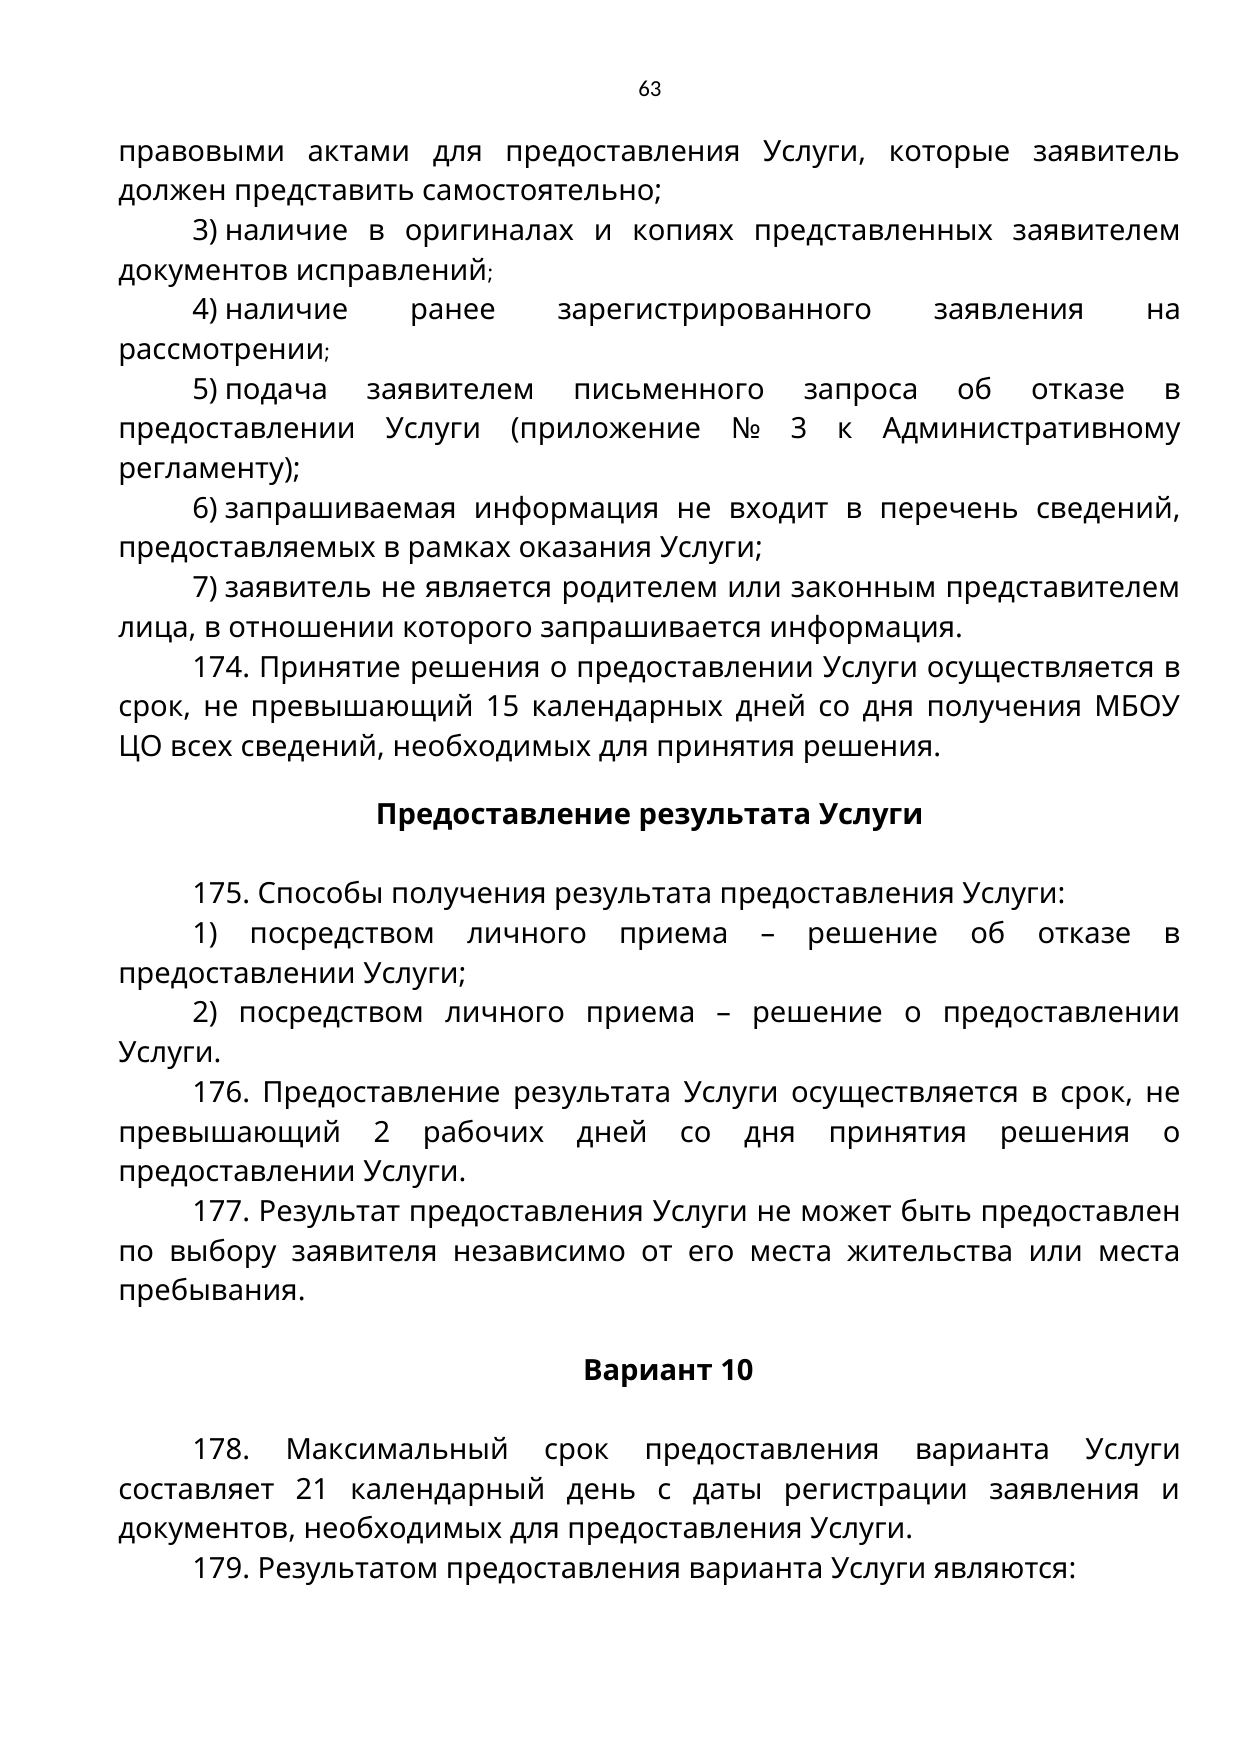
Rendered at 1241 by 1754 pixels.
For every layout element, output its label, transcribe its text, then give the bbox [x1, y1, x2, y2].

list заявитель не является родителем или законным представителем лица, в отношении которого запрашивается информация. [118, 566, 1181, 646]
list запрашиваемая информация не входит в перечень сведений, предоставляемых в рамках оказания Услуги; [118, 487, 1181, 566]
text 179. Результатом предоставления варианта Услуги являются: [118, 1547, 1181, 1587]
list наличие в оригиналах и копиях представленных заявителем документов исправлений; [118, 209, 1181, 289]
text 2) посредством личного приема – решение о предоставлении Услуги. [118, 992, 1181, 1071]
text 176. Предоставление результата Услуги осуществляется в срок, не превышающий 2 рабочих дней со дня принятия решения о предоставлении Услуги. [118, 1071, 1181, 1190]
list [118, 130, 1181, 209]
text 174. Принятие решения о предоставлении Услуги осуществляется в срок, не превышающий 15 календарных дней со дня получения МБОУ ЦО всех сведений, необходимых для принятия решения. [118, 646, 1181, 765]
list подача заявителем письменного запроса об отказе в предоставлении Услуги (приложение № 3 к Административному регламенту); [118, 368, 1181, 487]
text 178. Максимальный срок предоставления варианта Услуги составляет 21 календарный день с даты регистрации заявления и документов, необходимых для предоставления Услуги. [118, 1428, 1181, 1547]
text 1) посредством личного приема – решение об отказе в предоставлении Услуги; [118, 912, 1181, 992]
text Вариант 10 [155, 1349, 1181, 1389]
text Предоставление результата Услуги [118, 793, 1181, 833]
text 175. Способы получения результата предоставления Услуги: [118, 873, 1181, 912]
list наличие ранее зарегистрированного заявления на рассмотрении; [118, 289, 1181, 368]
text 177. Результат предоставления Услуги не может быть предоставлен по выбору заявителя независимо от его места жительства или места пребывания. [118, 1190, 1181, 1309]
